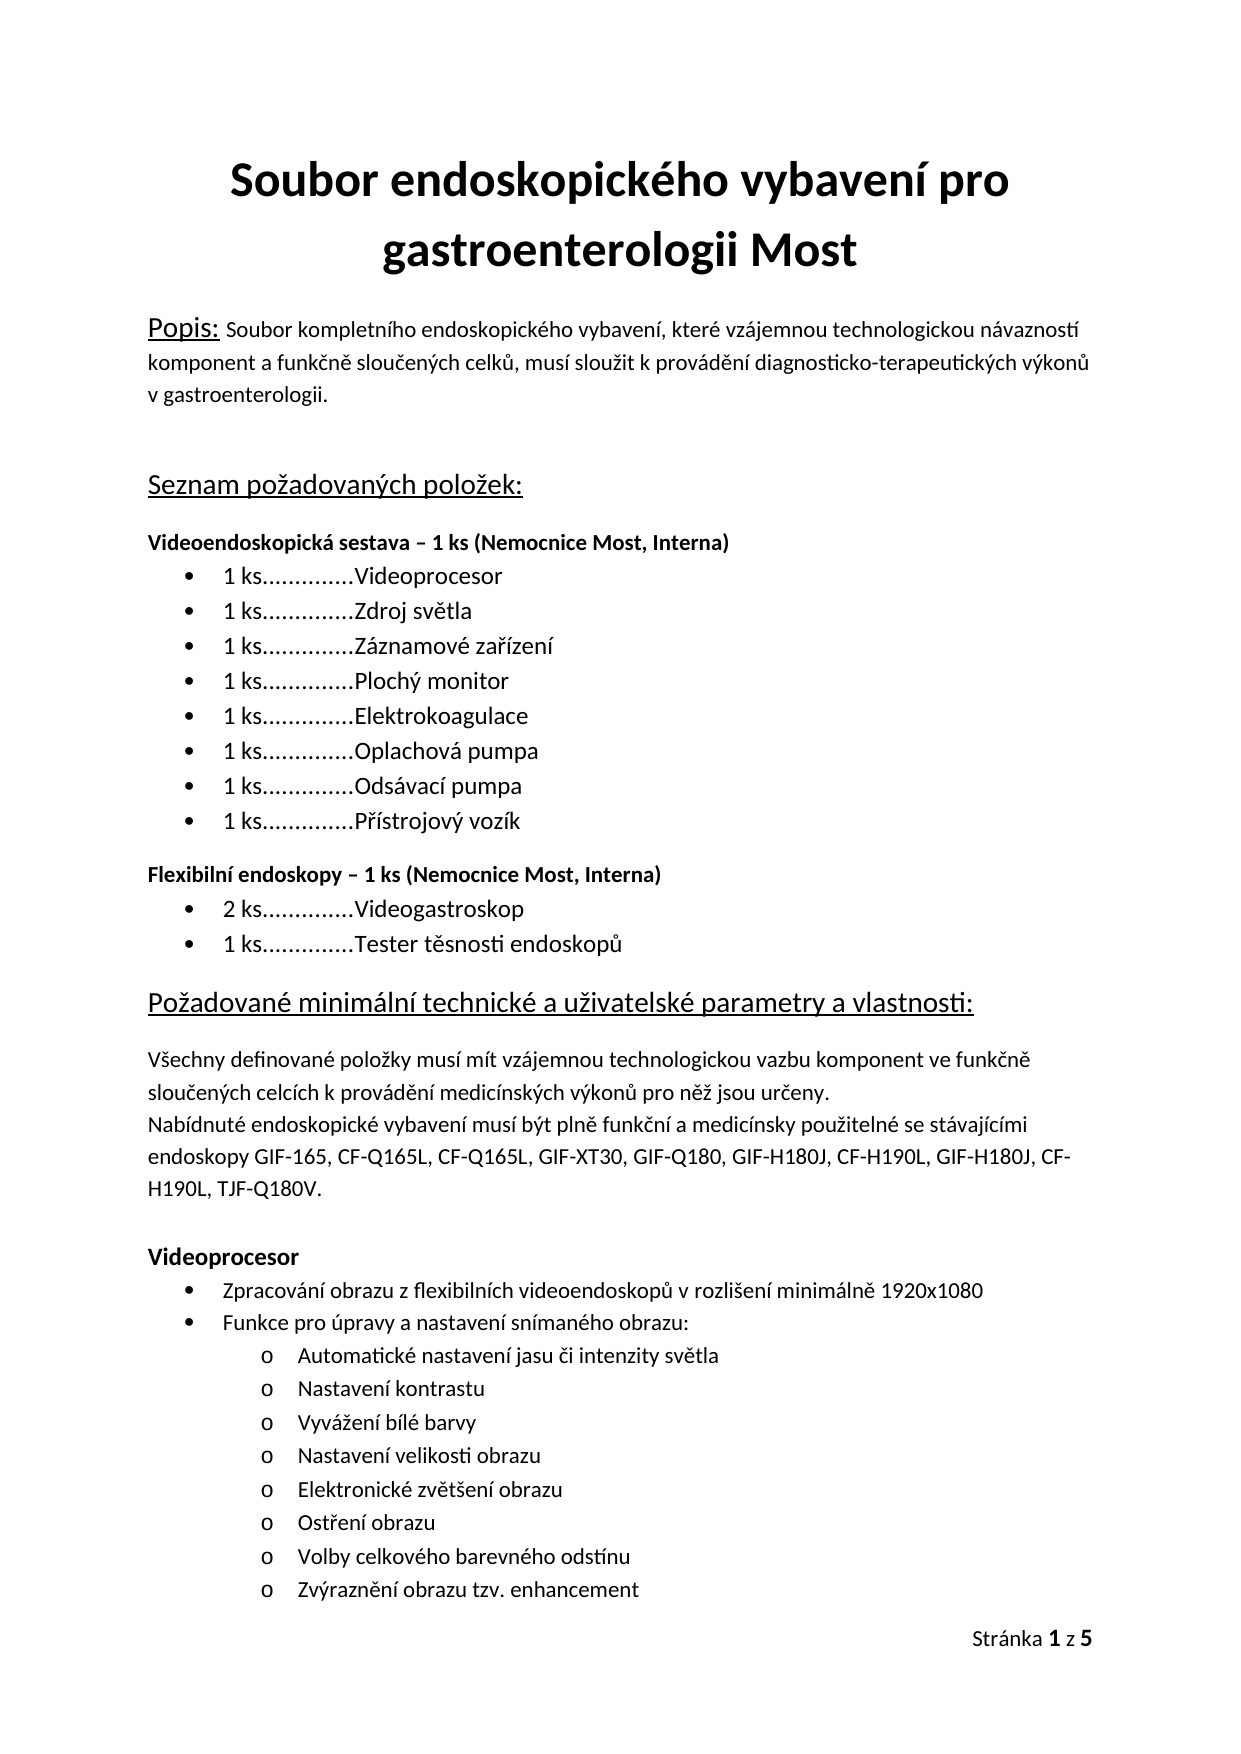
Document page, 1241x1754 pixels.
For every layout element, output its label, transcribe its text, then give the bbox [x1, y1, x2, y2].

list 1 ks Tester těsnosti endoskopů [185, 928, 1093, 958]
list 1 ks Přístrojový vozík [185, 805, 1093, 835]
text Videoendoskopická sestava – 1 ks (Nemocnice Most, Interna) [148, 528, 1093, 556]
list 1 ks Odsávací pumpa [185, 770, 1093, 800]
list 1 ks Videoprocesor [185, 560, 1093, 590]
list Ostření obrazu [260, 1508, 1093, 1538]
list Nastavení kontrastu [260, 1374, 1093, 1403]
list Automatické nastavení jasu či intenzity světla [260, 1341, 1093, 1370]
list 1 ks Plochý monitor [185, 665, 1093, 695]
list 1 ks Oplachová pumpa [185, 735, 1093, 765]
list Nastavení velikosti obrazu [260, 1441, 1093, 1471]
list Elektronické zvětšení obrazu [260, 1475, 1093, 1504]
text Nabídnuté endoskopické vybavení musí být plně funkční a medicínsky použitelné se stávajícími endoskopy GIF-165, CF-Q165L, CF-Q165L, GIF-XT30, GIF-Q180, GIF-H180J, CF-H190L, GIF-H180J, CF-H190L, TJF-Q180V. [148, 1110, 1093, 1202]
list Vyvážení bílé barvy [260, 1408, 1093, 1437]
text Soubor endoskopického vybavení pro gastroenterologii Most [148, 148, 1093, 279]
list 2 ks Videogastroskop [185, 893, 1093, 923]
text Všechny definované položky musí mít vzájemnou technologickou vazbu komponent ve funkčně sloučených celcích k provádění medicínských výkonů pro něž jsou určeny. [148, 1045, 1093, 1106]
list Funkce pro úpravy a nastavení snímaného obrazu: [185, 1308, 1093, 1337]
text Popis: Soubor kompletního endoskopického vybavení, které vzájemnou technologickou návazností komponent a funkčně sloučených celků, musí sloužit k provádění diagnosticko-terapeutických výkonů v gastroenterologii. [148, 309, 1093, 409]
list 1 ks Elektrokoagulace [185, 700, 1093, 730]
list Volby celkového barevného odstínu [260, 1542, 1093, 1571]
text Flexibilní endoskopy – 1 ks (Nemocnice Most, Interna) [148, 861, 1093, 889]
text Požadované minimální technické a uživatelské parametry a vlastnosti: [148, 984, 1093, 1019]
text Seznam požadovaných položek: [148, 466, 1093, 501]
text Videoprocesor [148, 1241, 1093, 1272]
list 1 ks Zdroj světla [185, 595, 1093, 625]
list 1 ks Záznamové zařízení [185, 630, 1093, 660]
list Zpracování obrazu z flexibilních videoendoskopů v rozlišení minimálně 1920x1080 [185, 1276, 1093, 1304]
list Zvýraznění obrazu tzv. enhancement [260, 1576, 1093, 1605]
